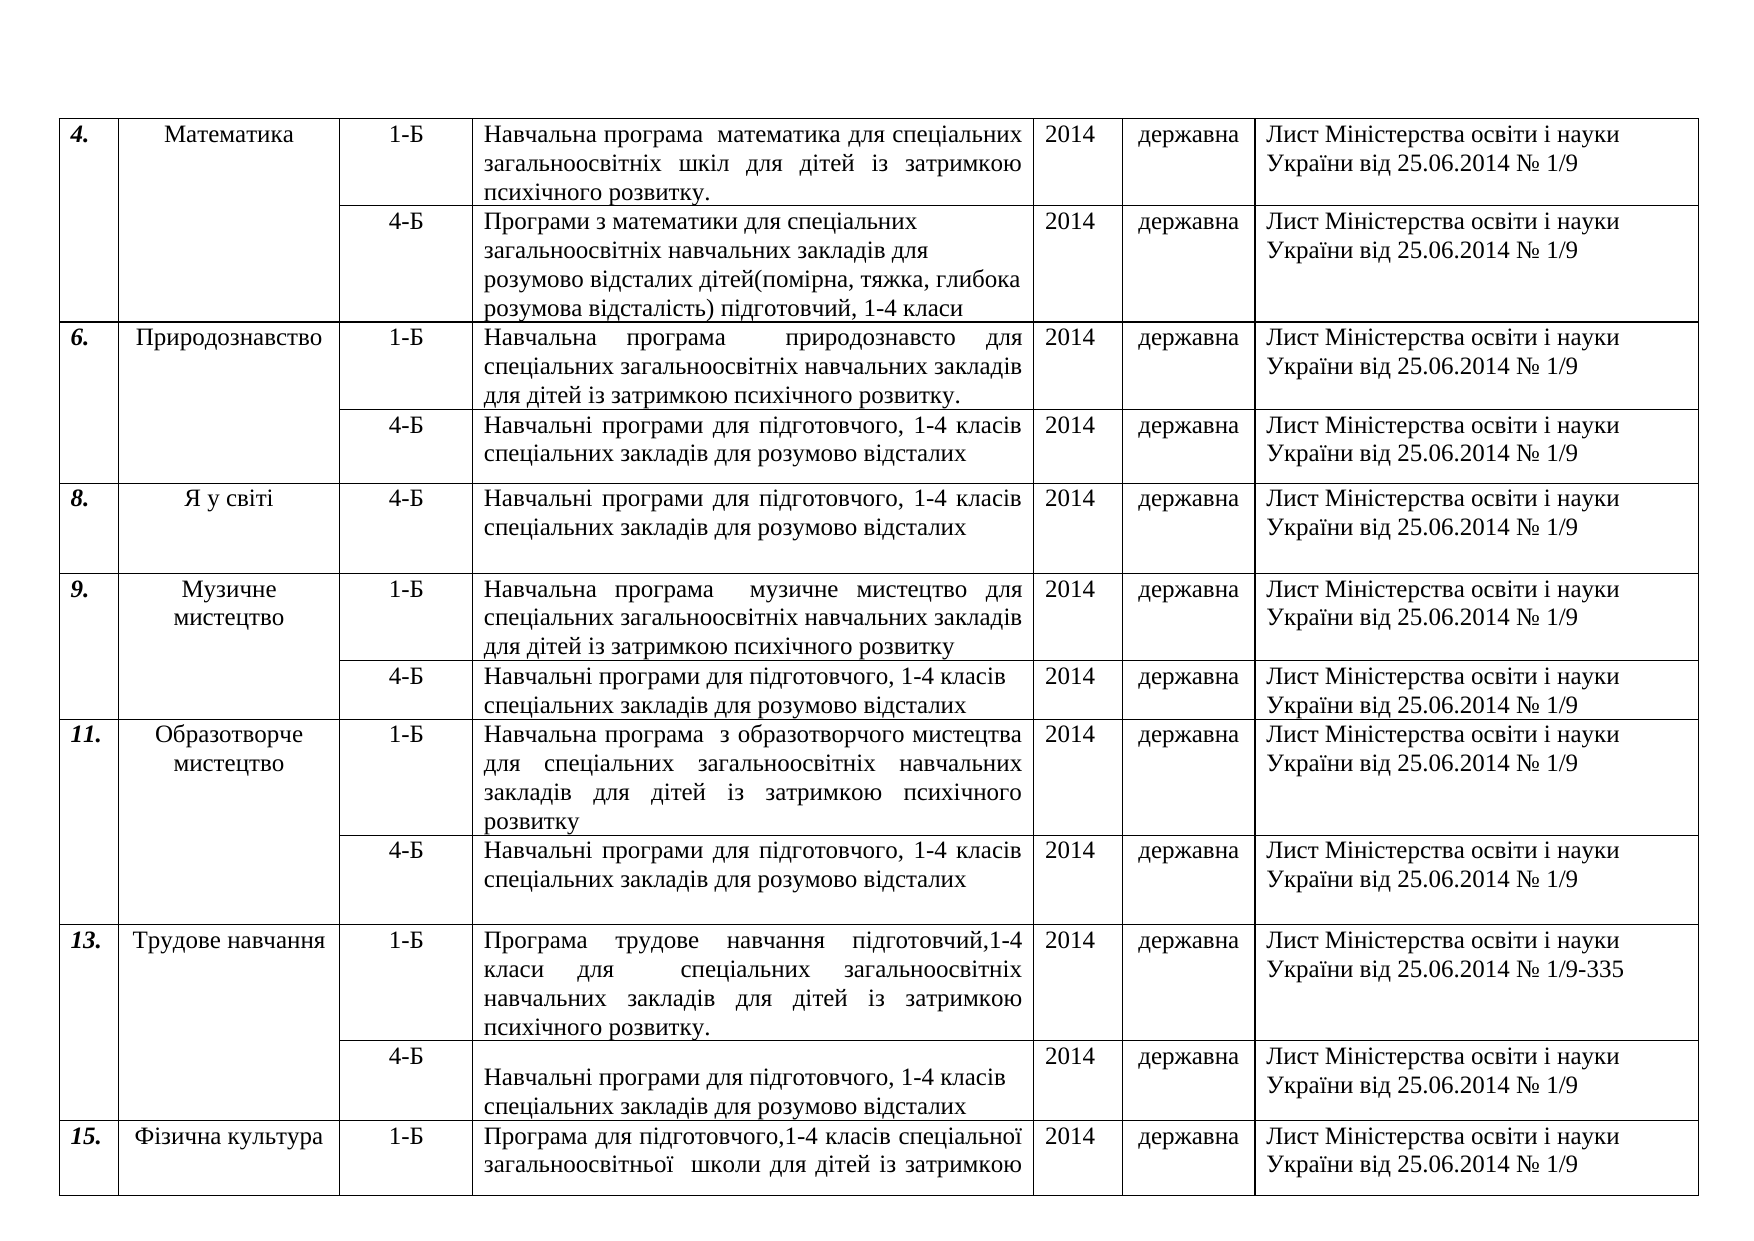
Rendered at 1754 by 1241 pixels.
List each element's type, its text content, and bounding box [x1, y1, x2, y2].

table_cell 4-Б [340, 206, 472, 321]
table_cell Лист Міністерства освіти і науки України від 25.06.2014 № 1/9 [1256, 1041, 1698, 1120]
table_cell 2014 [1034, 1041, 1122, 1120]
table_cell 2014 [1034, 206, 1122, 321]
table_cell Лист Міністерства освіти і науки України від 25.06.2014 № 1/9 [1256, 720, 1698, 834]
table_cell Лист Міністерства освіти і науки України від 25.06.2014 № 1/9 [1256, 574, 1698, 660]
table_cell Лист Міністерства освіти і науки України від 25.06.2014 № 1/9 [1256, 836, 1698, 924]
table_cell 4-Б [340, 661, 472, 718]
table_cell Навчальна програма з образотворчого мистецтва для спеціальних загальноосвітніх навчальних закладів для дітей із затримкою психічного розвитку [473, 720, 1033, 834]
table_cell Фізична культура [119, 1121, 339, 1195]
table_cell Програми з математики для спеціальних загальноосвітніх навчальних закладів для розумово відсталих дітей(помірна, тяжка, глибока розумова відсталість) підготовчий, 1-4 класи [473, 206, 1033, 321]
table_cell Навчальні програми для підготовчого, 1-4 класів спеціальних закладів для розумово відсталих [473, 836, 1033, 924]
table_cell 2014 [1034, 484, 1122, 573]
table_cell Природознавство [119, 323, 339, 482]
table_cell Лист Міністерства освіти і науки України від 25.06.2014 № 1/9-335 [1256, 925, 1698, 1040]
table_cell 1-Б [340, 119, 472, 205]
table_cell Я у світі [119, 484, 339, 573]
table_cell [60, 574, 118, 718]
table_cell [60, 925, 118, 1120]
table_cell 4-Б [340, 484, 472, 573]
table_cell 2014 [1034, 1121, 1122, 1195]
table_cell [60, 484, 118, 573]
table_cell 4-Б [340, 410, 472, 482]
table_cell державна [1123, 1121, 1254, 1195]
table_cell державна [1123, 1041, 1254, 1120]
table_cell 1-Б [340, 323, 472, 409]
table_cell Математика [119, 119, 339, 321]
table_cell державна [1123, 574, 1254, 660]
table_cell Музичне мистецтво [119, 574, 339, 718]
table_cell Навчальні програми для підготовчого, 1-4 класів спеціальних закладів для розумово відсталих [473, 661, 1033, 718]
table_cell 2014 [1034, 925, 1122, 1040]
table_cell 2014 [1034, 661, 1122, 718]
table_cell 2014 [1034, 410, 1122, 482]
table_cell державна [1123, 410, 1254, 482]
table_cell державна [1123, 484, 1254, 573]
table_cell Навчальні програми для підготовчого, 1-4 класів спеціальних закладів для розумово відсталих [473, 484, 1033, 573]
table_cell державна [1123, 119, 1254, 205]
table_cell Програма трудове навчання підготовчий,1-4 класи для спеціальних загальноосвітніх навчальних закладів для дітей із затримкою психічного розвитку. [473, 925, 1033, 1040]
table_cell [60, 720, 118, 924]
table_cell Трудове навчання [119, 925, 339, 1120]
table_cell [1256, 1121, 1698, 1195]
table_cell Навчальні програми для підготовчого, 1-4 класів спеціальних закладів для розумово відсталих [473, 1041, 1033, 1120]
table_cell державна [1123, 323, 1254, 409]
table_cell 1-Б [340, 574, 472, 660]
table_cell 4-Б [340, 836, 472, 924]
table_cell державна [1123, 720, 1254, 834]
table_cell [60, 1121, 118, 1195]
table_cell державна [1123, 925, 1254, 1040]
table_cell [60, 323, 118, 482]
table_cell Навчальна програма природознавсто для спеціальних загальноосвітніх навчальних закладів для дітей із затримкою психічного розвитку. [473, 323, 1033, 409]
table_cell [473, 1121, 1033, 1195]
table_cell Навчальна програма математика для спеціальних загальноосвітніх шкіл для дітей із затримкою психічного розвитку. [473, 119, 1033, 205]
table_cell державна [1123, 206, 1254, 321]
table_cell Лист Міністерства освіти і науки України від 25.06.2014 № 1/9 [1256, 661, 1698, 718]
table_cell Лист Міністерства освіти і науки України від 25.06.2014 № 1/9 [1256, 410, 1698, 482]
table_cell 2014 [1034, 323, 1122, 409]
table_cell 2014 [1034, 574, 1122, 660]
table_cell 1-Б [340, 925, 472, 1040]
table_cell Лист Міністерства освіти і науки України від 25.06.2014 № 1/9 [1256, 119, 1698, 205]
table_cell 4-Б [340, 1041, 472, 1120]
table_cell [60, 119, 118, 321]
table_cell Лист Міністерства освіти і науки України від 25.06.2014 № 1/9 [1256, 323, 1698, 409]
table_cell Лист Міністерства освіти і науки України від 25.06.2014 № 1/9 [1256, 206, 1698, 321]
table_cell 2014 [1034, 720, 1122, 834]
table_cell Лист Міністерства освіти і науки України від 25.06.2014 № 1/9 [1256, 484, 1698, 573]
table_cell 1-Б [340, 1121, 472, 1195]
table_cell державна [1123, 836, 1254, 924]
table_cell державна [1123, 661, 1254, 718]
table_cell 1-Б [340, 720, 472, 834]
table_cell Образотворче мистецтво [119, 720, 339, 924]
table_cell 2014 [1034, 119, 1122, 205]
table_cell Навчальна програма музичне мистецтво для спеціальних загальноосвітніх навчальних закладів для дітей із затримкою психічного розвитку [473, 574, 1033, 660]
table_cell 2014 [1034, 836, 1122, 924]
table_cell Навчальні програми для підготовчого, 1-4 класів спеціальних закладів для розумово відсталих [473, 410, 1033, 482]
